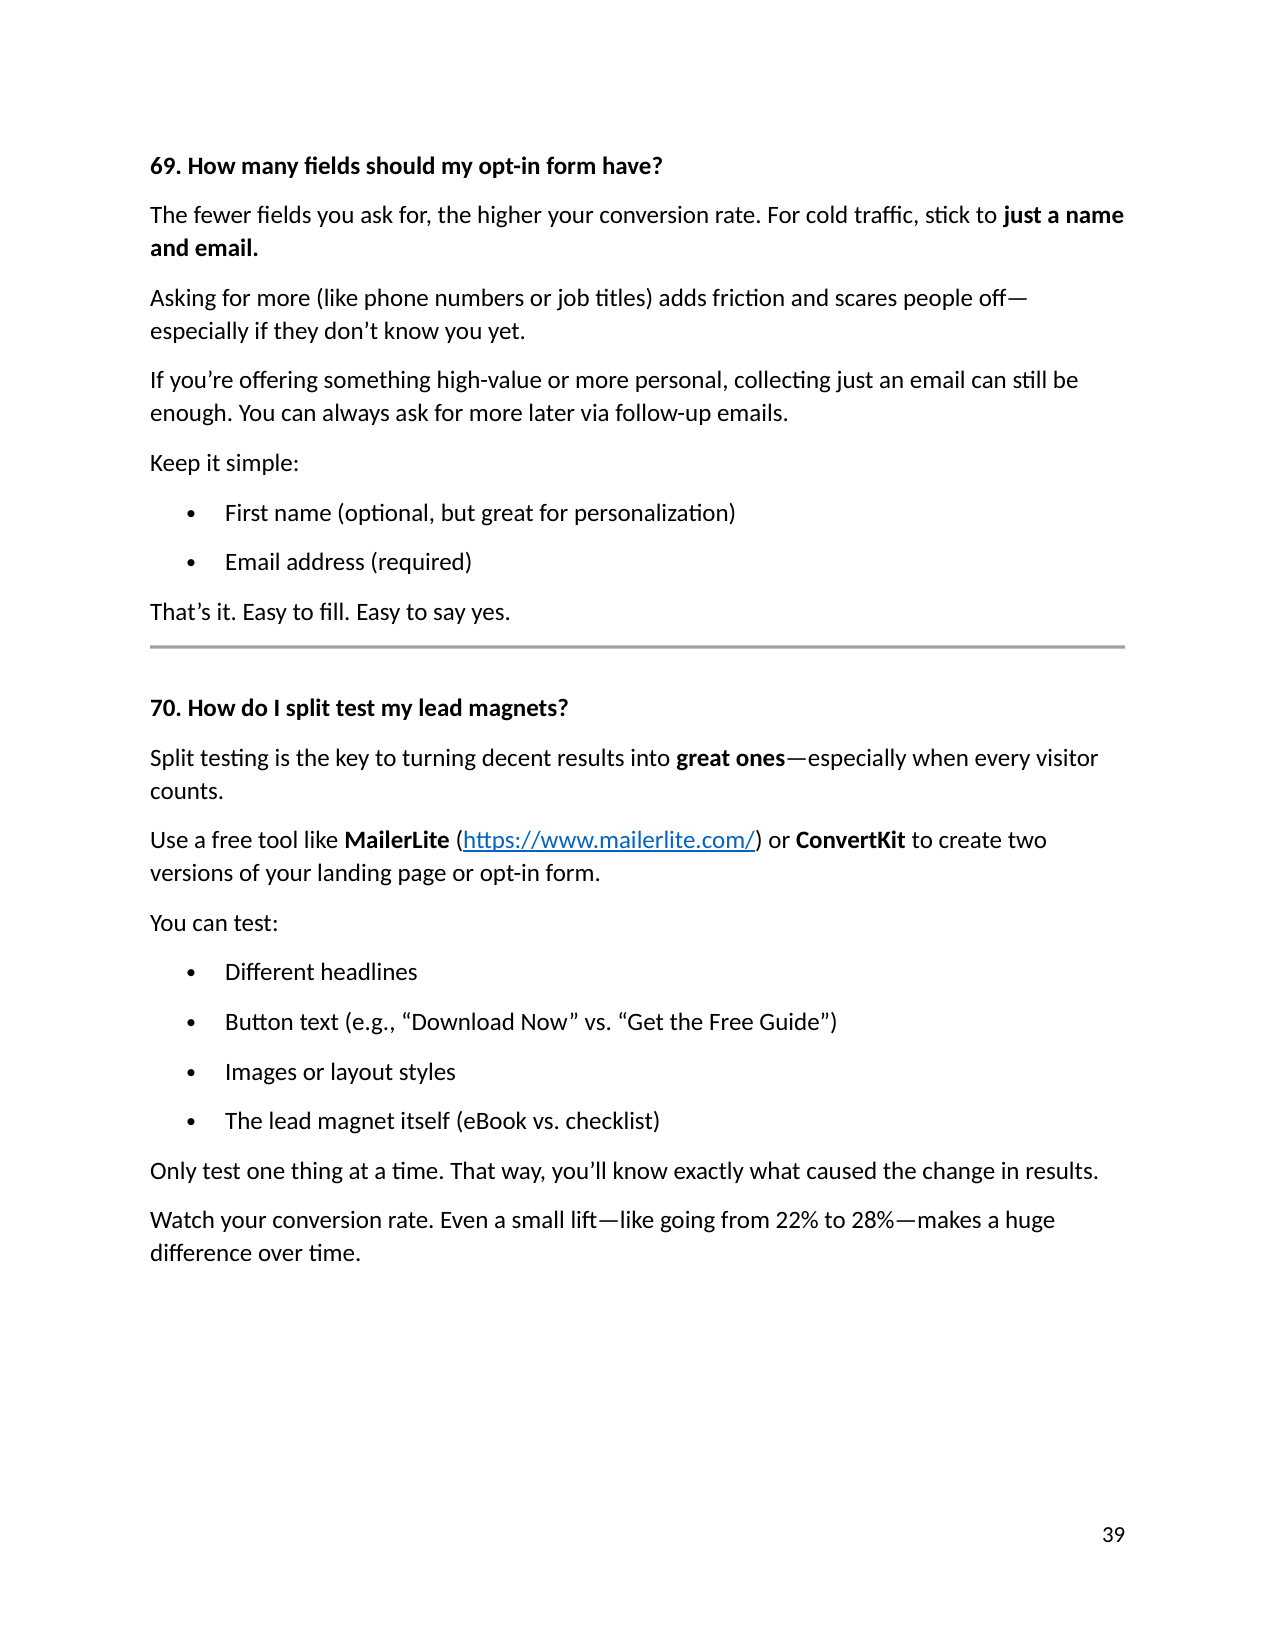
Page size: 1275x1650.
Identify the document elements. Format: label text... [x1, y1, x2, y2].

text Asking for more (like phone numbers or job titles) adds friction and scares people off—especially if they don’t know you yet. [150, 282, 1125, 346]
text Split testing is the key to turning decent results into great ones—especially when every visitor counts. [150, 742, 1125, 805]
text 70. How do I split test my lead magnets? [150, 692, 1125, 723]
text You can test: [150, 907, 1125, 937]
text Use a free tool like MailerLite (https://www.mailerlite.com/) or ConvertKit to create two versions of your landing page or opt-in form. [150, 824, 1125, 888]
list The lead magnet itself (eBook vs. checklist) [187, 1105, 1125, 1136]
text That’s it. Easy to fill. Easy to say yes. [150, 596, 1125, 626]
list First name (optional, but great for personalization) [187, 497, 1125, 527]
text The fewer fields you ask for, the higher your conversion rate. For cold traffic, stick to just a name and email. [150, 199, 1125, 263]
list Different headlines [187, 956, 1125, 987]
text 69. How many fields should my opt-in form have? [150, 150, 1125, 181]
text Only test one thing at a time. That way, you’ll know exactly what caused the change in results. [150, 1155, 1125, 1185]
text Watch your conversion rate. Even a small lift—like going from 22% to 28%—makes a huge difference over time. [150, 1204, 1125, 1268]
list Images or layout styles [187, 1056, 1125, 1086]
text Keep it simple: [150, 447, 1125, 478]
list Button text (e.g., “Download Now” vs. “Get the Free Guide”) [187, 1006, 1125, 1037]
list Email address (required) [187, 546, 1125, 577]
text If you’re offering something high-value or more personal, collecting just an email can still be enough. You can always ask for more later via follow-up emails. [150, 364, 1125, 428]
